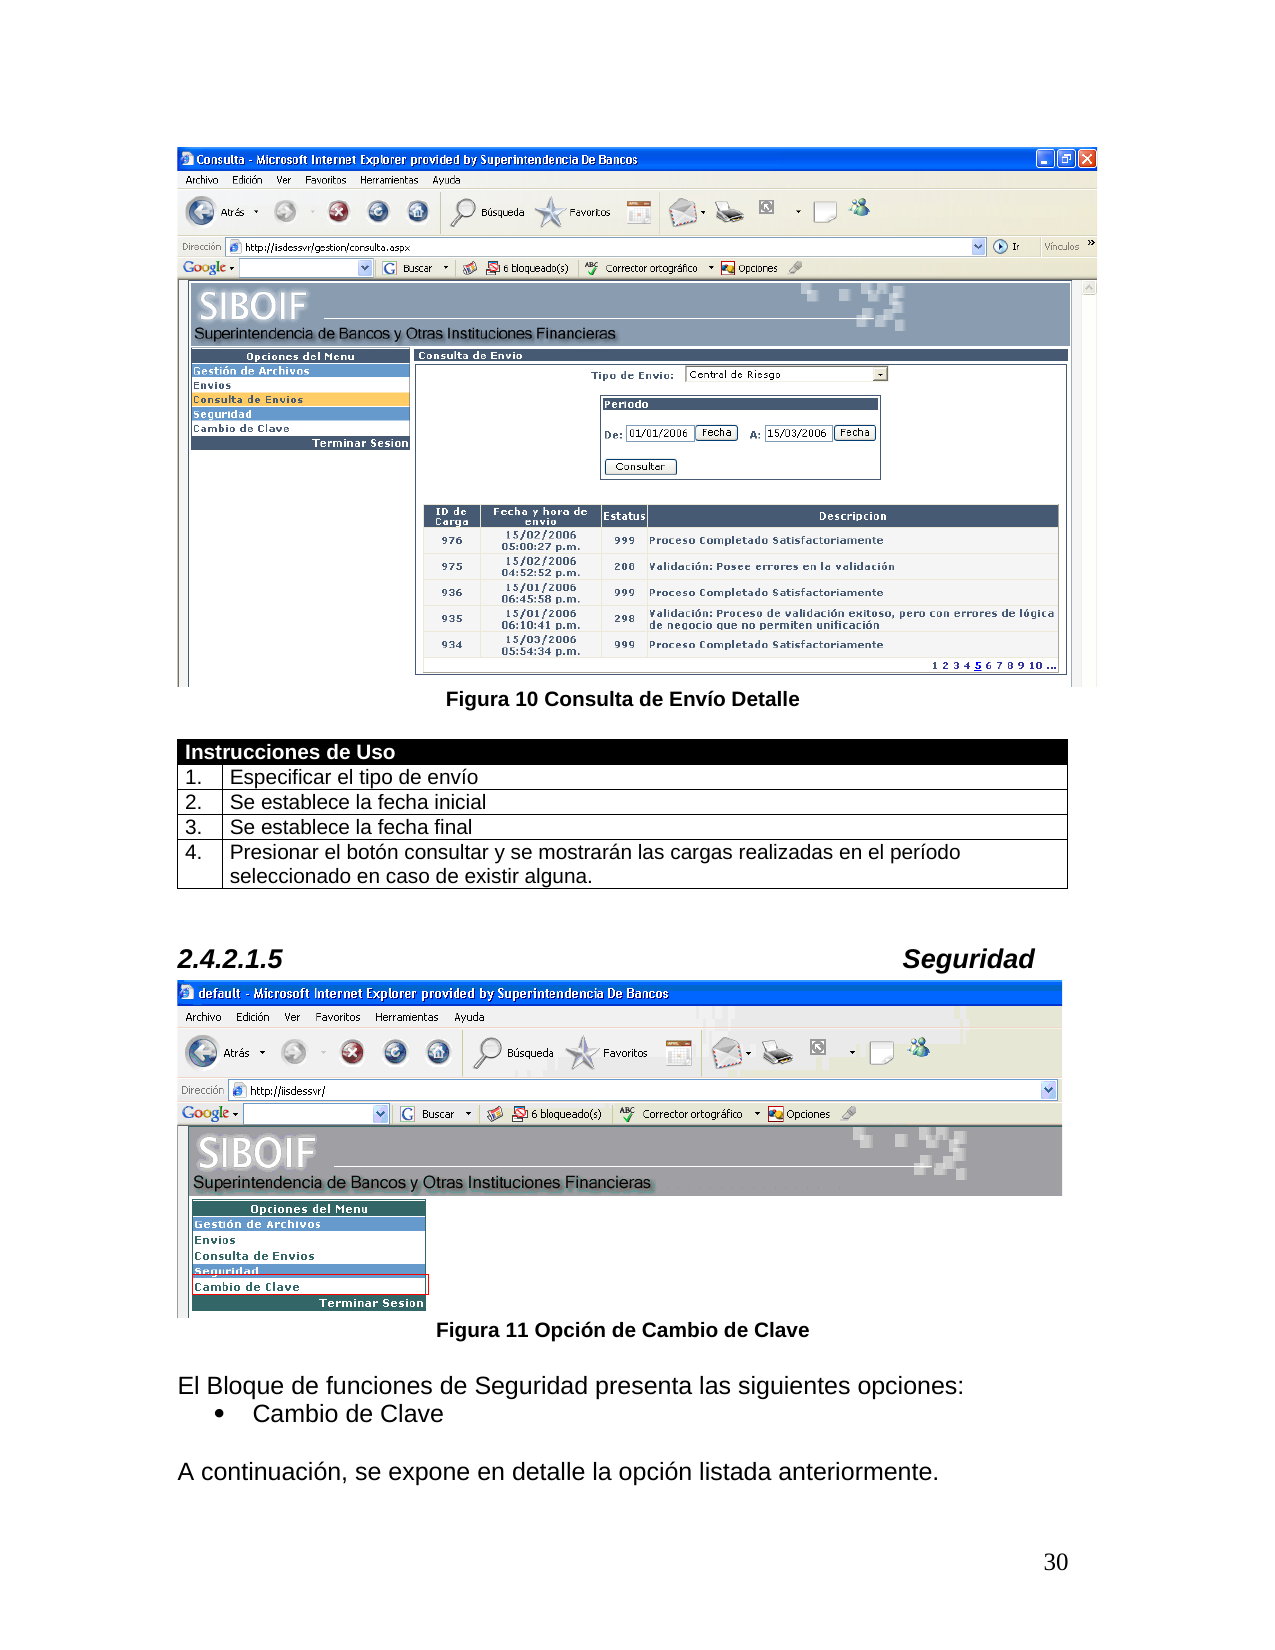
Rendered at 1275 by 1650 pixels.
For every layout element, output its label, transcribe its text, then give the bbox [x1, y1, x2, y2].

text A continuación, se expone en detalle la opción listada anteriormente. [177, 1457, 1068, 1486]
table_cell Se establece la fecha inicial [223, 790, 1067, 814]
table_cell Especificar el tipo de envío [223, 765, 1067, 789]
picture [177, 980, 1063, 1318]
table_cell 2. [178, 790, 222, 814]
table_cell 1. [178, 765, 222, 789]
table_cell 4. [178, 840, 222, 888]
table_cell Presionar el botón consultar y se mostrarán las cargas realizadas en el período seleccionado en caso de existir alguna. [223, 840, 1067, 888]
picture [177, 147, 1098, 687]
table_cell Se establece la fecha final [223, 815, 1067, 839]
text Figura 10 Consulta de Envío Detalle [177, 687, 1068, 710]
text Figura 11 Opción de Cambio de Clave [177, 1318, 1068, 1342]
table_cell 3. [178, 815, 222, 839]
list Cambio de Clave [215, 1399, 1068, 1428]
table_header Instrucciones de Uso [178, 740, 1067, 764]
text El Bloque de funciones de Seguridad presenta las siguientes opciones: [177, 1371, 1068, 1399]
subtitle Seguridad [177, 943, 1068, 974]
